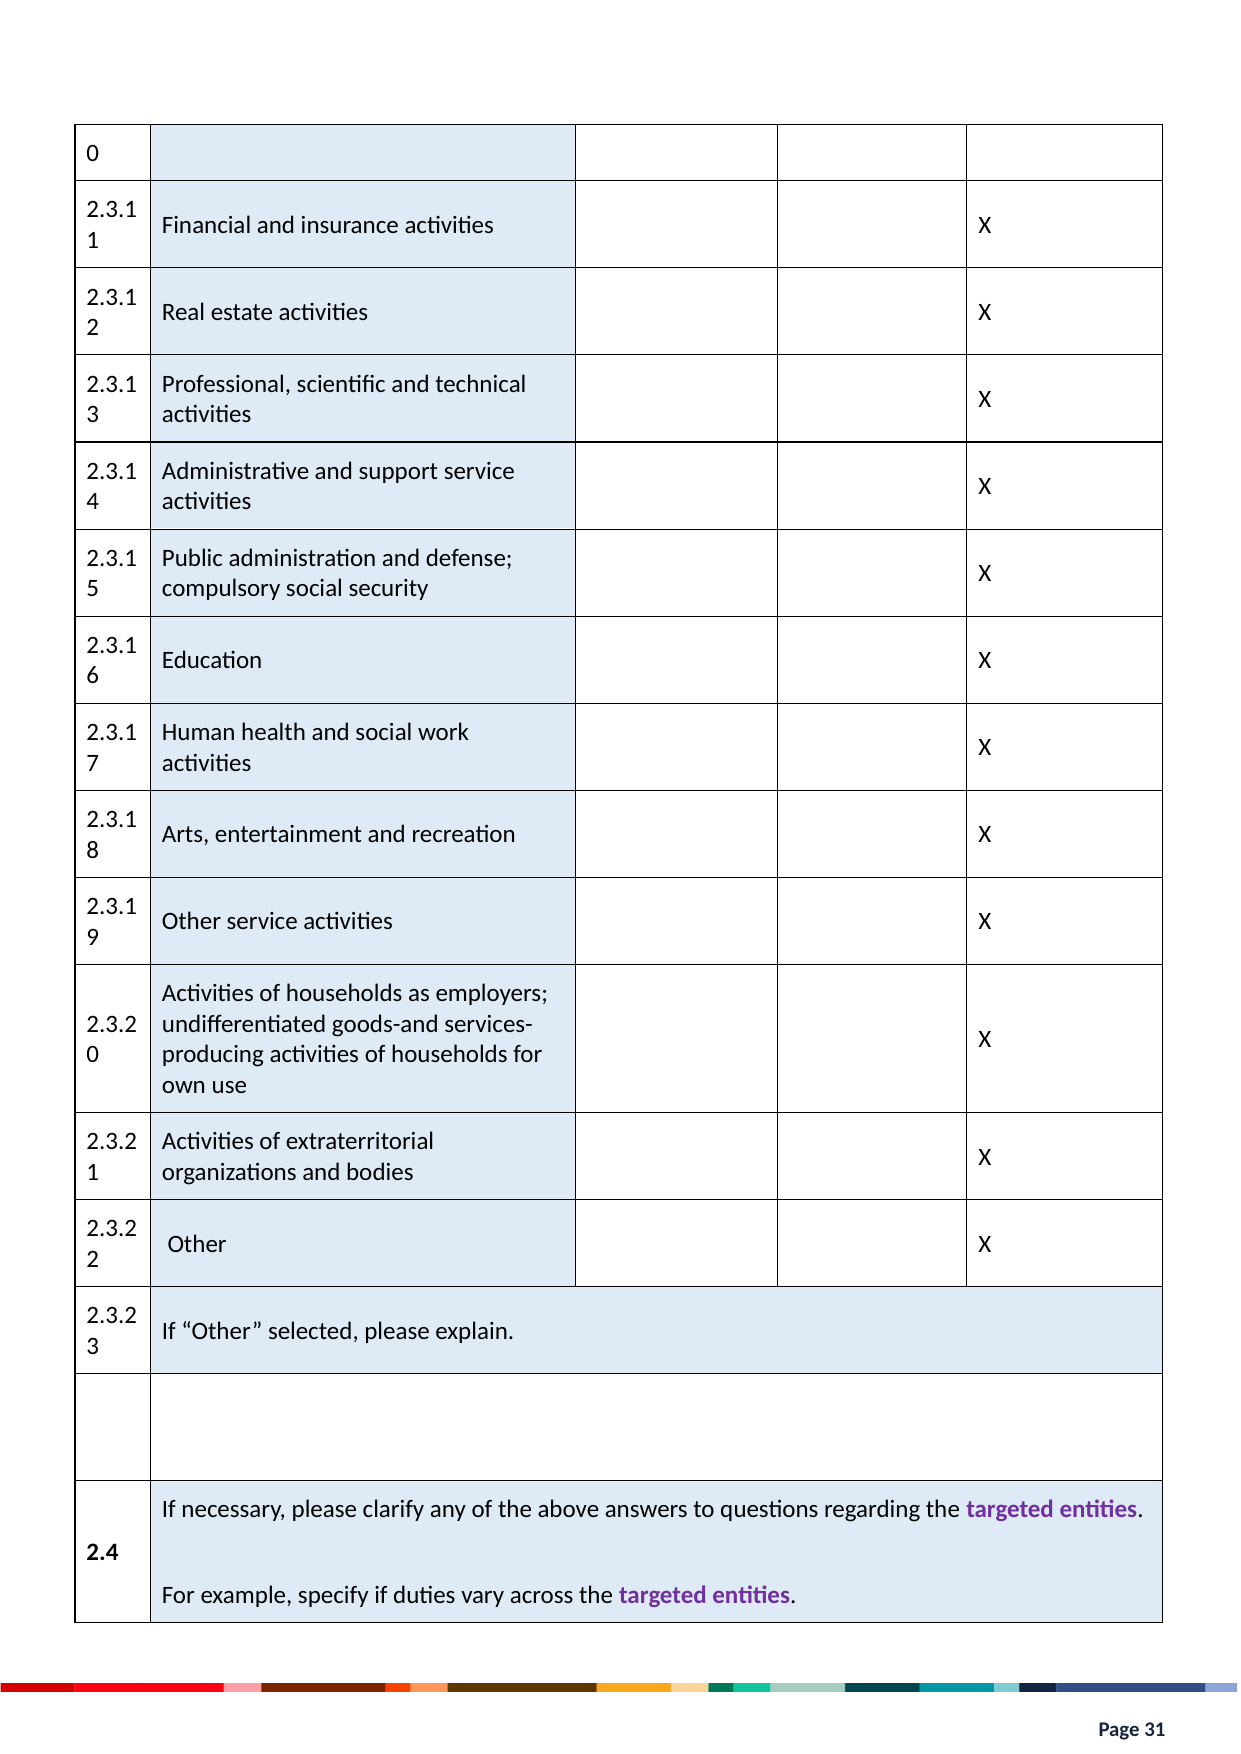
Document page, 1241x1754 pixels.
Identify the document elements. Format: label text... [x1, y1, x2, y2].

table_cell [778, 125, 966, 180]
table_cell [778, 704, 966, 790]
table_cell If “Other” selected, please explain. [151, 1287, 1162, 1373]
table_cell X [967, 443, 1162, 528]
table_cell Activities of households as employers; undifferentiated goods-and services-producing activities of households for own use [151, 965, 575, 1112]
table_cell [778, 965, 966, 1112]
table_cell 2.3.10 [76, 125, 150, 180]
table_cell [576, 530, 777, 616]
table_cell Administrative and support service activities [151, 443, 575, 528]
table_cell Other [151, 1200, 575, 1286]
table_cell X [967, 181, 1162, 267]
table_cell [576, 125, 777, 180]
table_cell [151, 125, 575, 180]
table_cell X [967, 1113, 1162, 1199]
table_cell Human health and social work activities [151, 704, 575, 790]
picture [0, 1683, 1236, 1692]
table_cell Professional, scientific and technical activities [151, 355, 575, 441]
table_cell [151, 1374, 1162, 1479]
table_cell X [967, 878, 1162, 964]
table_cell [778, 443, 966, 528]
table_cell [576, 1113, 777, 1199]
table_cell [576, 268, 777, 354]
table_cell [576, 181, 777, 267]
table_cell Real estate activities [151, 268, 575, 354]
table_cell [778, 355, 966, 441]
table_cell 2.3.11 [76, 181, 150, 267]
table_cell X [967, 704, 1162, 790]
table_cell Public administration and defense; compulsory social security [151, 530, 575, 616]
table_cell [778, 181, 966, 267]
table_cell 2.3.16 [76, 617, 150, 703]
table_cell [576, 617, 777, 703]
table_cell X [967, 791, 1162, 877]
table_cell Arts, entertainment and recreation [151, 791, 575, 877]
table_cell [778, 268, 966, 354]
table_cell X [967, 125, 1162, 180]
table_cell [576, 965, 777, 1112]
table_cell 2.3.12 [76, 268, 150, 354]
table_cell 2.3.14 [76, 443, 150, 528]
table_cell 2.3.17 [76, 704, 150, 790]
table_cell 2.3.19 [76, 878, 150, 964]
table_cell [778, 878, 966, 964]
table_cell X [967, 530, 1162, 616]
table_cell X [967, 1200, 1162, 1286]
table_cell [778, 1200, 966, 1286]
table_cell Education [151, 617, 575, 703]
table_cell [576, 355, 777, 441]
table_cell [576, 443, 777, 528]
table_cell 2.3.21 [76, 1113, 150, 1199]
table_cell 2.3.20 [76, 965, 150, 1112]
table_cell [778, 530, 966, 616]
table_cell Activities of extraterritorial organizations and bodies [151, 1113, 575, 1199]
table_cell 2.4 [76, 1481, 150, 1622]
table_cell 2.3.18 [76, 791, 150, 877]
table_cell 2.3.13 [76, 355, 150, 441]
table_cell [778, 617, 966, 703]
table_cell 2.3.22 [76, 1200, 150, 1286]
table_cell X [967, 965, 1162, 1112]
table_cell [576, 704, 777, 790]
table_cell [778, 1113, 966, 1199]
table_cell [576, 791, 777, 877]
table_cell X [967, 268, 1162, 354]
table_cell Financial and insurance activities [151, 181, 575, 267]
table_cell If necessary, please clarify any of the above answers to questions regarding the targeted entities. For example, specify if duties vary across the targeted entities. [151, 1481, 1162, 1622]
table_cell Other service activities [151, 878, 575, 964]
table_cell 2.3.23 [76, 1287, 150, 1373]
table_cell [778, 791, 966, 877]
table_cell [576, 1200, 777, 1286]
table_cell [76, 1374, 150, 1479]
table_cell X [967, 617, 1162, 703]
table_cell [576, 878, 777, 964]
table_cell 2.3.15 [76, 530, 150, 616]
table_cell X [967, 355, 1162, 441]
